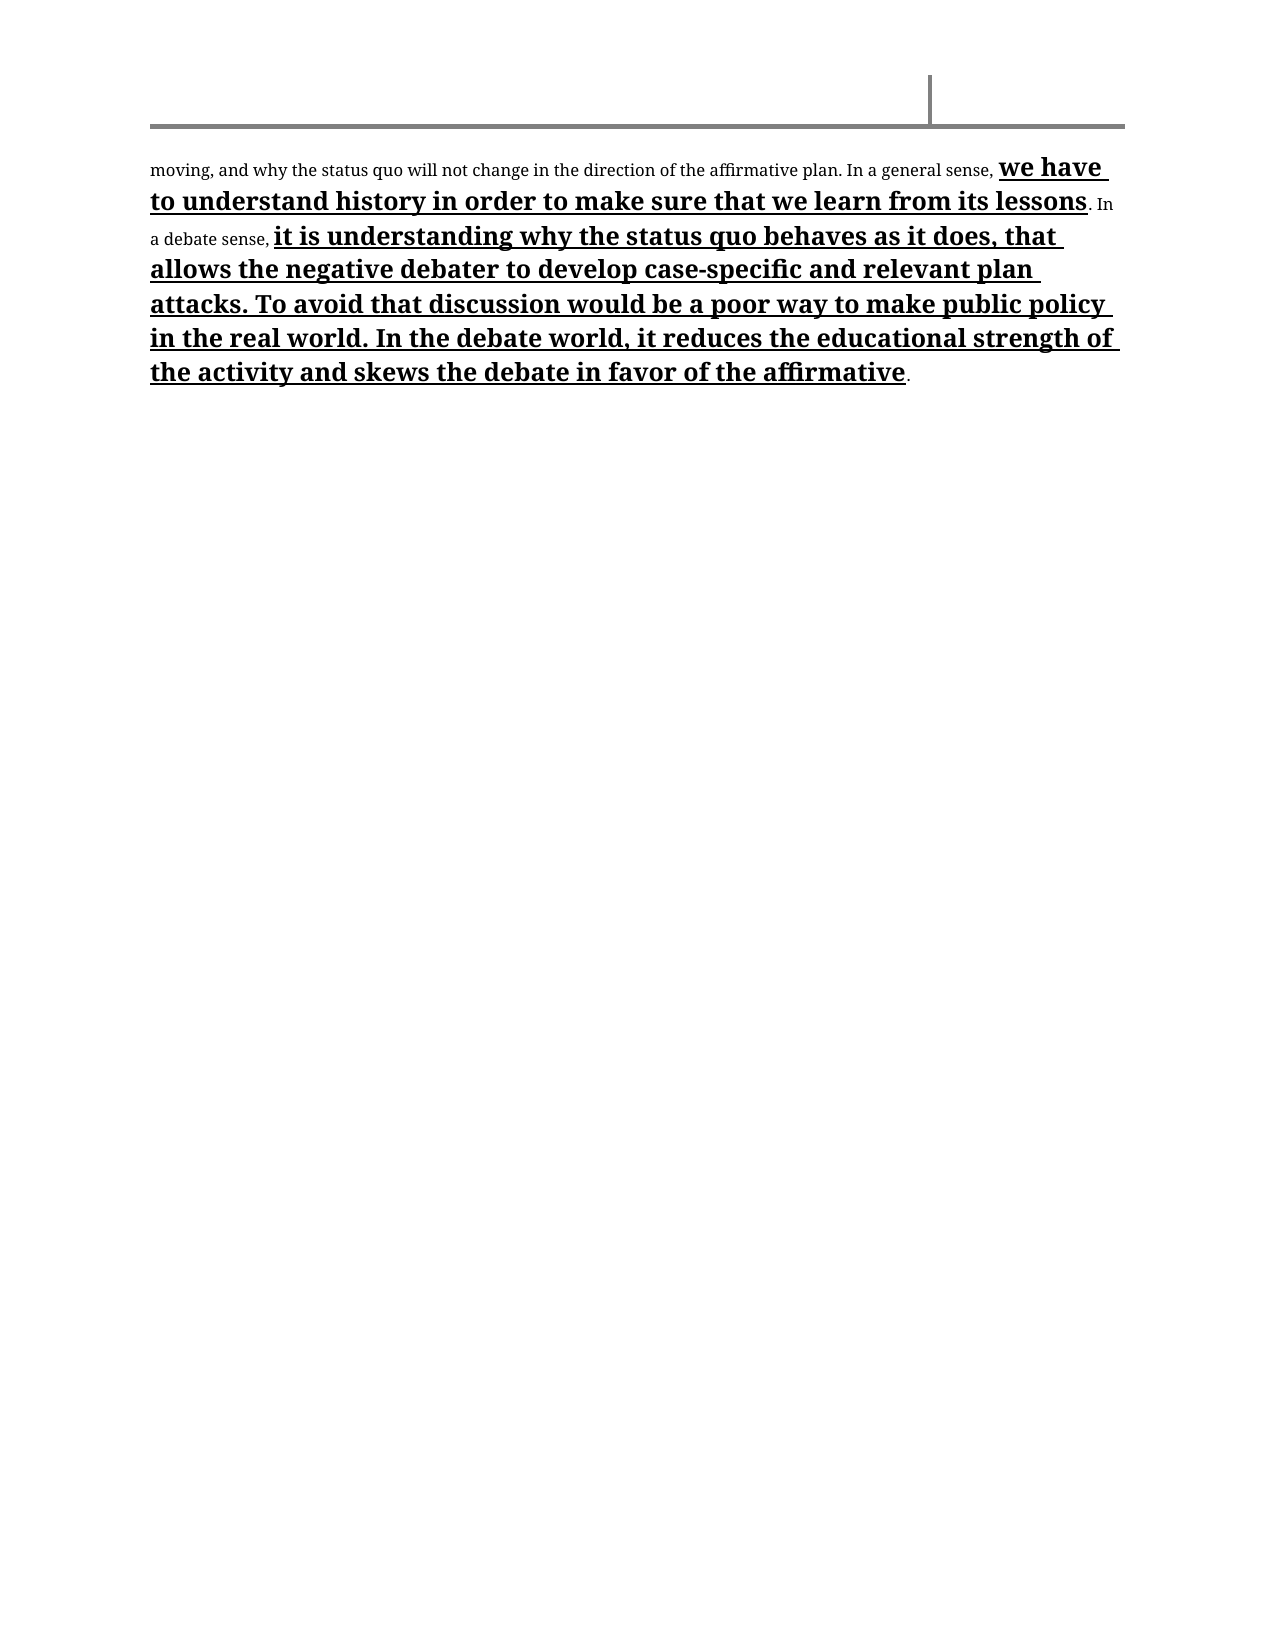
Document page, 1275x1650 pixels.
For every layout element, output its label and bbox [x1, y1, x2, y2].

text [150, 150, 1125, 388]
